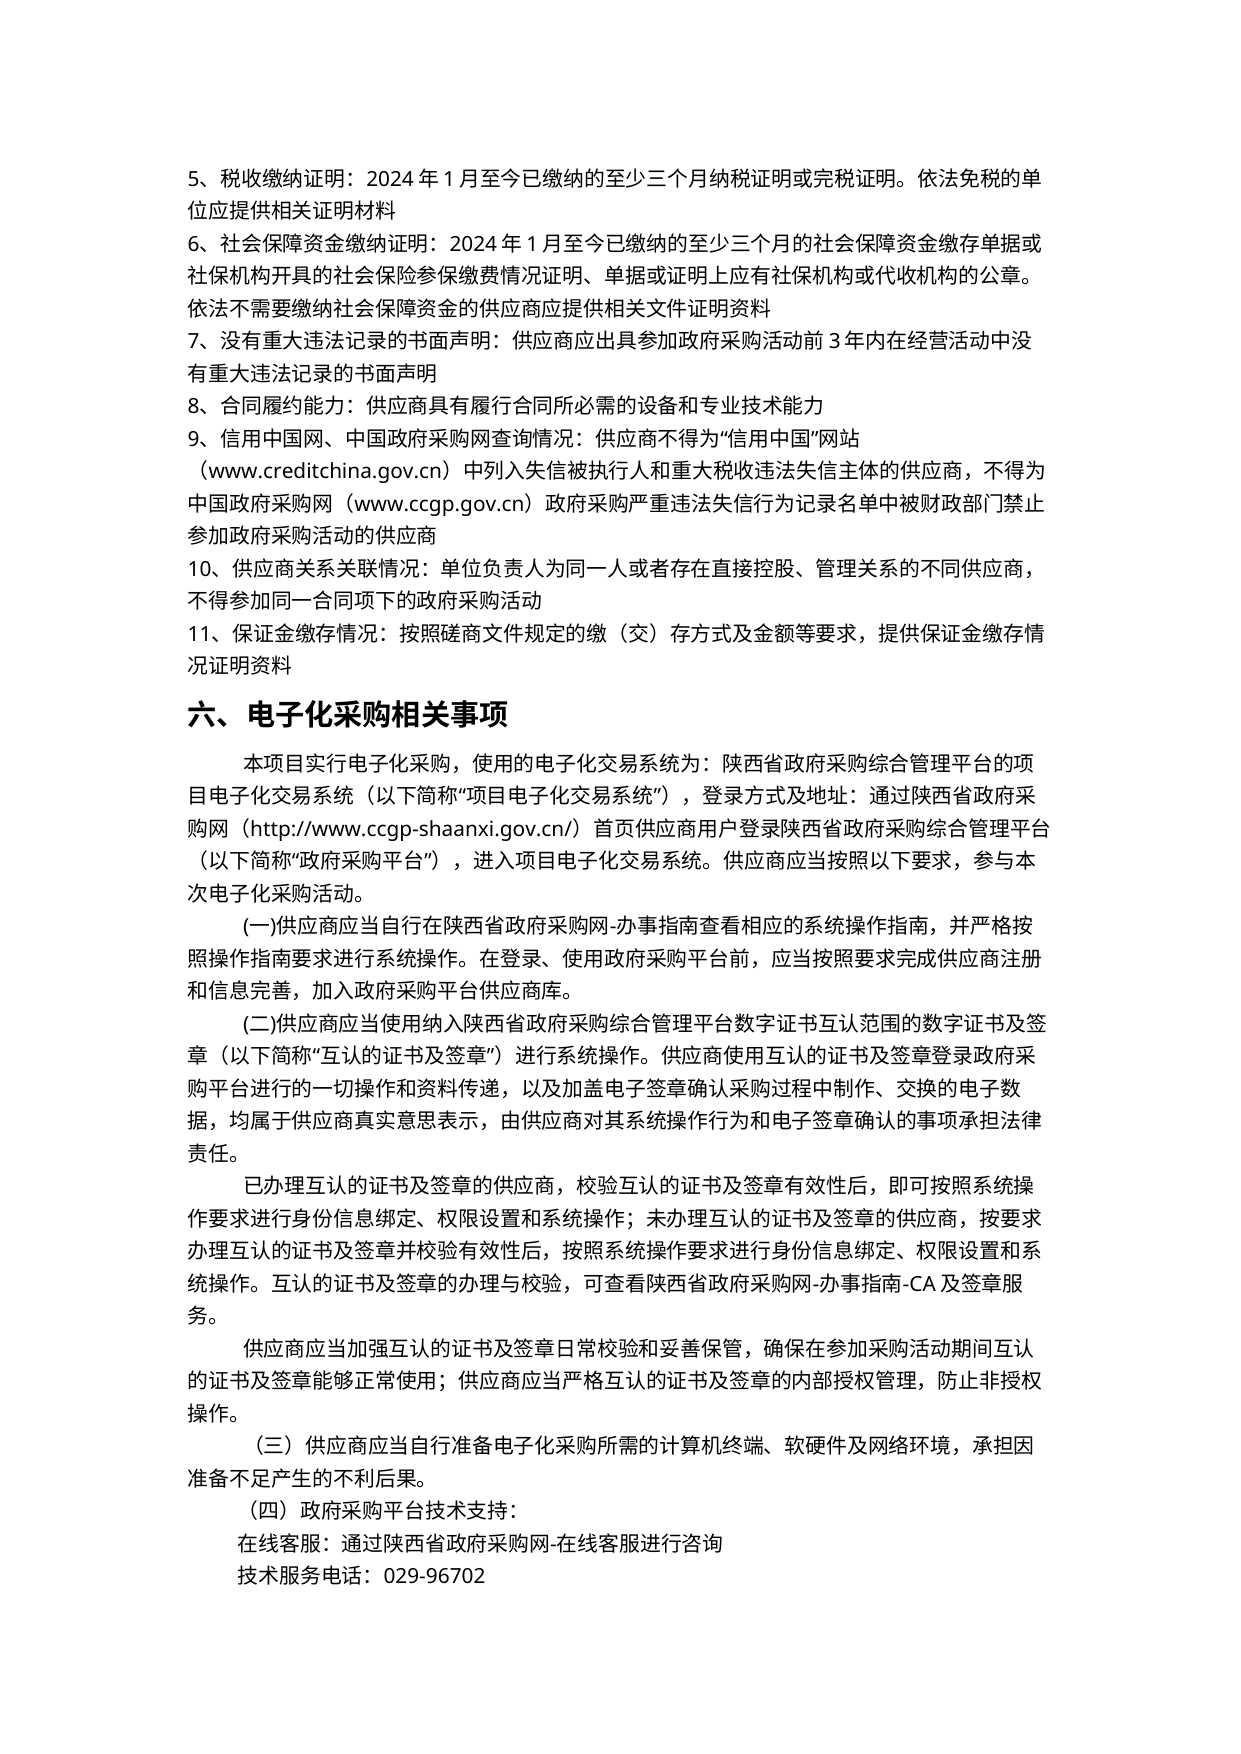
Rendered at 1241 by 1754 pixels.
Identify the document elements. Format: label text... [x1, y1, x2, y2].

text (一)供应商应当自行在陕西省政府采购网-办事指南查看相应的系统操作指南，并严格按照操作指南要求进行系统操作。在登录、使用政府采购平台前，应当按照要求完成供应商注册和信息完善，加入政府采购平台供应商库。 [187, 909, 1053, 1007]
text 11、保证金缴存情况：按照磋商文件规定的缴（交）存方式及金额等要求，提供保证金缴存情况证明资料 [187, 617, 1053, 682]
text 六、电子化采购相关事项 [187, 682, 1053, 747]
text 7、没有重大违法记录的书面声明：供应商应出具参加政府采购活动前3年内在经营活动中没有重大违法记录的书面声明 [187, 324, 1053, 389]
text 10、供应商关系关联情况：单位负责人为同一人或者存在直接控股、管理关系的不同供应商，不得参加同一合同项下的政府采购活动 [187, 552, 1053, 617]
text 供应商应当加强互认的证书及签章日常校验和妥善保管，确保在参加采购活动期间互认的证书及签章能够正常使用；供应商应当严格互认的证书及签章的内部授权管理，防止非授权操作。 [187, 1332, 1053, 1429]
text 8、合同履约能力：供应商具有履行合同所必需的设备和专业技术能力 [187, 389, 1053, 422]
text 本项目实行电子化采购，使用的电子化交易系统为：陕西省政府采购综合管理平台的项目电子化交易系统（以下简称“项目电子化交易系统”），登录方式及地址：通过陕西省政府采购网（http://www.ccgp-shaanxi.gov.cn/）首页供应商用户登录陕西省政府采购综合管理平台（以下简称“政府采购平台”），进入项目电子化交易系统。供应商应当按照以下要求，参与本次电子化采购活动。 [187, 747, 1053, 909]
text 5、税收缴纳证明：2024年1月至今已缴纳的至少三个月纳税证明或完税证明。依法免税的单位应提供相关证明材料 [187, 162, 1053, 227]
text 在线客服：通过陕西省政府采购网-在线客服进行咨询 [187, 1527, 1053, 1559]
text 技术服务电话：029-96702 [187, 1559, 1053, 1592]
text 6、社会保障资金缴纳证明：2024年1月至今已缴纳的至少三个月的社会保障资金缴存单据或社保机构开具的社会保险参保缴费情况证明、单据或证明上应有社保机构或代收机构的公章。依法不需要缴纳社会保障资金的供应商应提供相关文件证明资料 [187, 227, 1053, 324]
text 9、信用中国网、中国政府采购网查询情况：供应商不得为“信用中国”网站（www.creditchina.gov.cn）中列入失信被执行人和重大税收违法失信主体的供应商，不得为中国政府采购网（www.ccgp.gov.cn）政府采购严重违法失信行为记录名单中被财政部门禁止参加政府采购活动的供应商 [187, 422, 1053, 552]
text （三）供应商应当自行准备电子化采购所需的计算机终端、软硬件及网络环境，承担因准备不足产生的不利后果。 [187, 1429, 1053, 1494]
text (二)供应商应当使用纳入陕西省政府采购综合管理平台数字证书互认范围的数字证书及签章（以下简称“互认的证书及签章”）进行系统操作。供应商使用互认的证书及签章登录政府采购平台进行的一切操作和资料传递，以及加盖电子签章确认采购过程中制作、交换的电子数据，均属于供应商真实意思表示，由供应商对其系统操作行为和电子签章确认的事项承担法律责任。 [187, 1007, 1053, 1169]
text 已办理互认的证书及签章的供应商，校验互认的证书及签章有效性后，即可按照系统操作要求进行身份信息绑定、权限设置和系统操作；未办理互认的证书及签章的供应商，按要求办理互认的证书及签章并校验有效性后，按照系统操作要求进行身份信息绑定、权限设置和系统操作。互认的证书及签章的办理与校验，可查看陕西省政府采购网-办事指南-CA及签章服务。 [187, 1169, 1053, 1332]
text （四）政府采购平台技术支持： [187, 1494, 1053, 1527]
